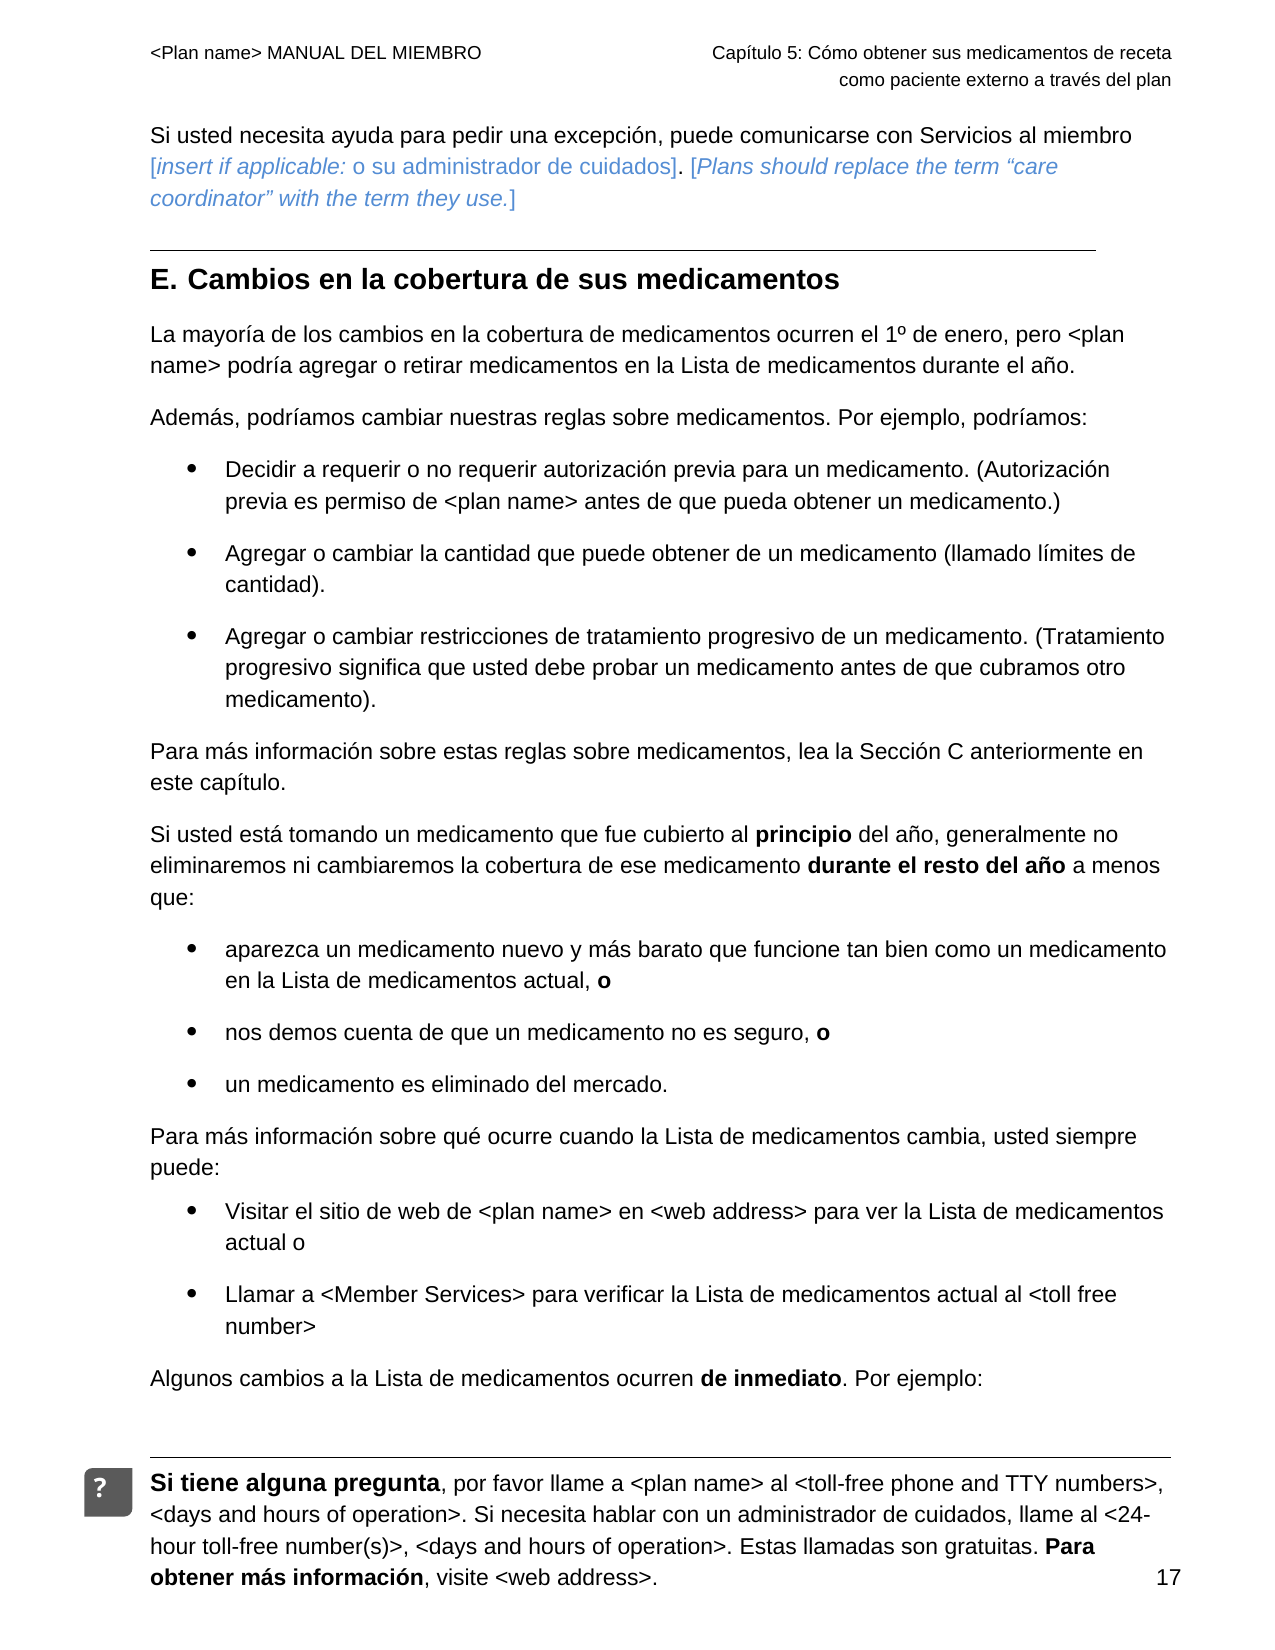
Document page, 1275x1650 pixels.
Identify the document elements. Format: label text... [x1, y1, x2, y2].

text Para más información sobre qué ocurre cuando la Lista de medicamentos cambia, usted siempre puede: [150, 1119, 1171, 1182]
text Decidir a requerir o no requerir autorización previa para un medicamento. (Autorización previa es permiso de <plan name> antes de que pueda obtener un medicamento.) [187, 453, 1171, 515]
text Además, podríamos cambiar nuestras reglas sobre medicamentos. Por ejemplo, podríamos: [150, 401, 1171, 432]
text aparezca un medicamento nuevo y más barato que funcione tan bien como un medicamento en la Lista de medicamentos actual, o [187, 932, 1171, 994]
text Visitar el sitio de web de <plan name> en <web address> para ver la Lista de medicamentos actual o [187, 1194, 1171, 1257]
text Agregar o cambiar restricciones de tratamiento progresivo de un medicamento. (Tratamiento progresivo significa que usted debe probar un medicamento antes de que cubramos otro medicamento). [187, 619, 1171, 713]
text Algunos cambios a la Lista de medicamentos ocurren de inmediato. Por ejemplo: [150, 1361, 1171, 1392]
list Si usted necesita ayuda para pedir una excepción, puede comunicarse con Servicios al miembro [insert if applicable: o su administrador de cuidados]. [Plans should replace the term “care coordinator” with the term they use.] [150, 118, 1171, 212]
text Si usted está tomando un medicamento que fue cubierto al principio del año, generalmente no eliminaremos ni cambiaremos la cobertura de ese medicamento durante el resto del año a menos que: [150, 817, 1171, 911]
text La mayoría de los cambios en la cobertura de medicamentos ocurren el 1º de enero, pero <plan name> podría agregar o retirar medicamentos en la Lista de medicamentos durante el año. [150, 317, 1171, 380]
text Para más información sobre estas reglas sobre medicamentos, lea la Sección C anteriormente en este capítulo. [150, 734, 1171, 797]
subtitle E. Cambios en la cobertura de sus medicamentos [150, 251, 1096, 297]
text nos demos cuenta de que un medicamento no es seguro, o [187, 1015, 1171, 1047]
text Llamar a <Member Services> para verificar la Lista de medicamentos actual al <toll free number> [187, 1278, 1171, 1340]
text Agregar o cambiar la cantidad que puede obtener de un medicamento (llamado límites de cantidad). [187, 536, 1171, 599]
text un medicamento es eliminado del mercado. [187, 1067, 1171, 1099]
